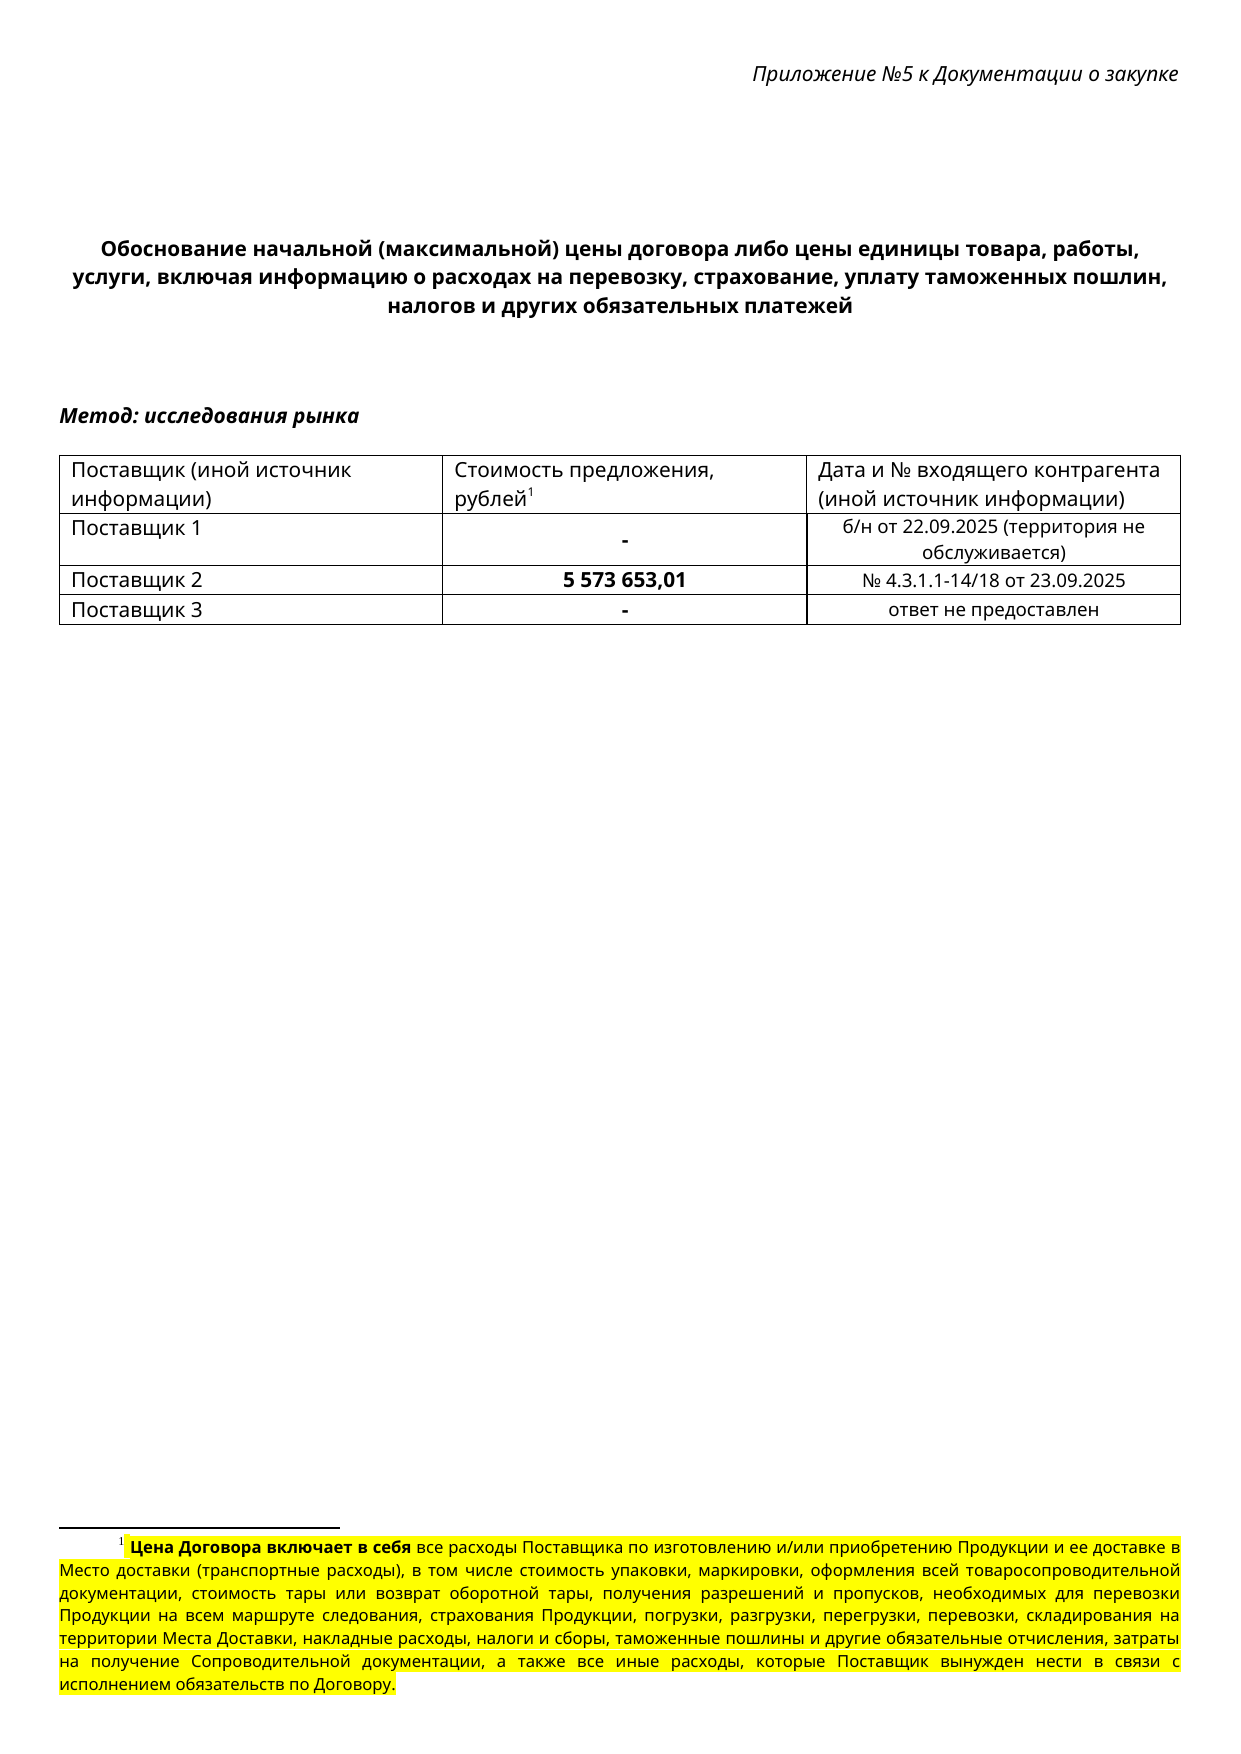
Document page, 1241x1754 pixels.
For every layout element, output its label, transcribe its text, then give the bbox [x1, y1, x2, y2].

table_cell ответ не предоставлен [808, 595, 1180, 623]
table_cell Поставщик 2 [60, 566, 442, 594]
text Обоснование начальной (максимальной) цены договора либо цены единицы товара, работы, услуги, включая информацию о расходах на перевозку, страхование, уплату таможенных пошлин, налогов и других обязательных платежей [59, 234, 1181, 319]
list Приложение №5 к Документации о закупке [134, 59, 1181, 87]
table_cell Поставщик 3 [60, 595, 442, 623]
table_header Дата и № входящего контрагента (иной источник информации) [807, 456, 1180, 512]
table_cell Поставщик 1 [60, 514, 442, 564]
table_header Поставщик (иной источник информации) [60, 456, 442, 512]
table_cell - [443, 595, 806, 623]
table_header Стоимость предложения, рублей [443, 456, 806, 512]
table_cell 5 573 653,01 [443, 566, 806, 594]
table_cell б/н от 22.09.2025 (территория не обслуживается) [808, 514, 1180, 564]
table_cell № 4.3.1.1-14/18 от 23.09.2025 [808, 566, 1180, 594]
text Метод: исследования рынка [59, 401, 1181, 429]
table_cell - [443, 514, 806, 564]
